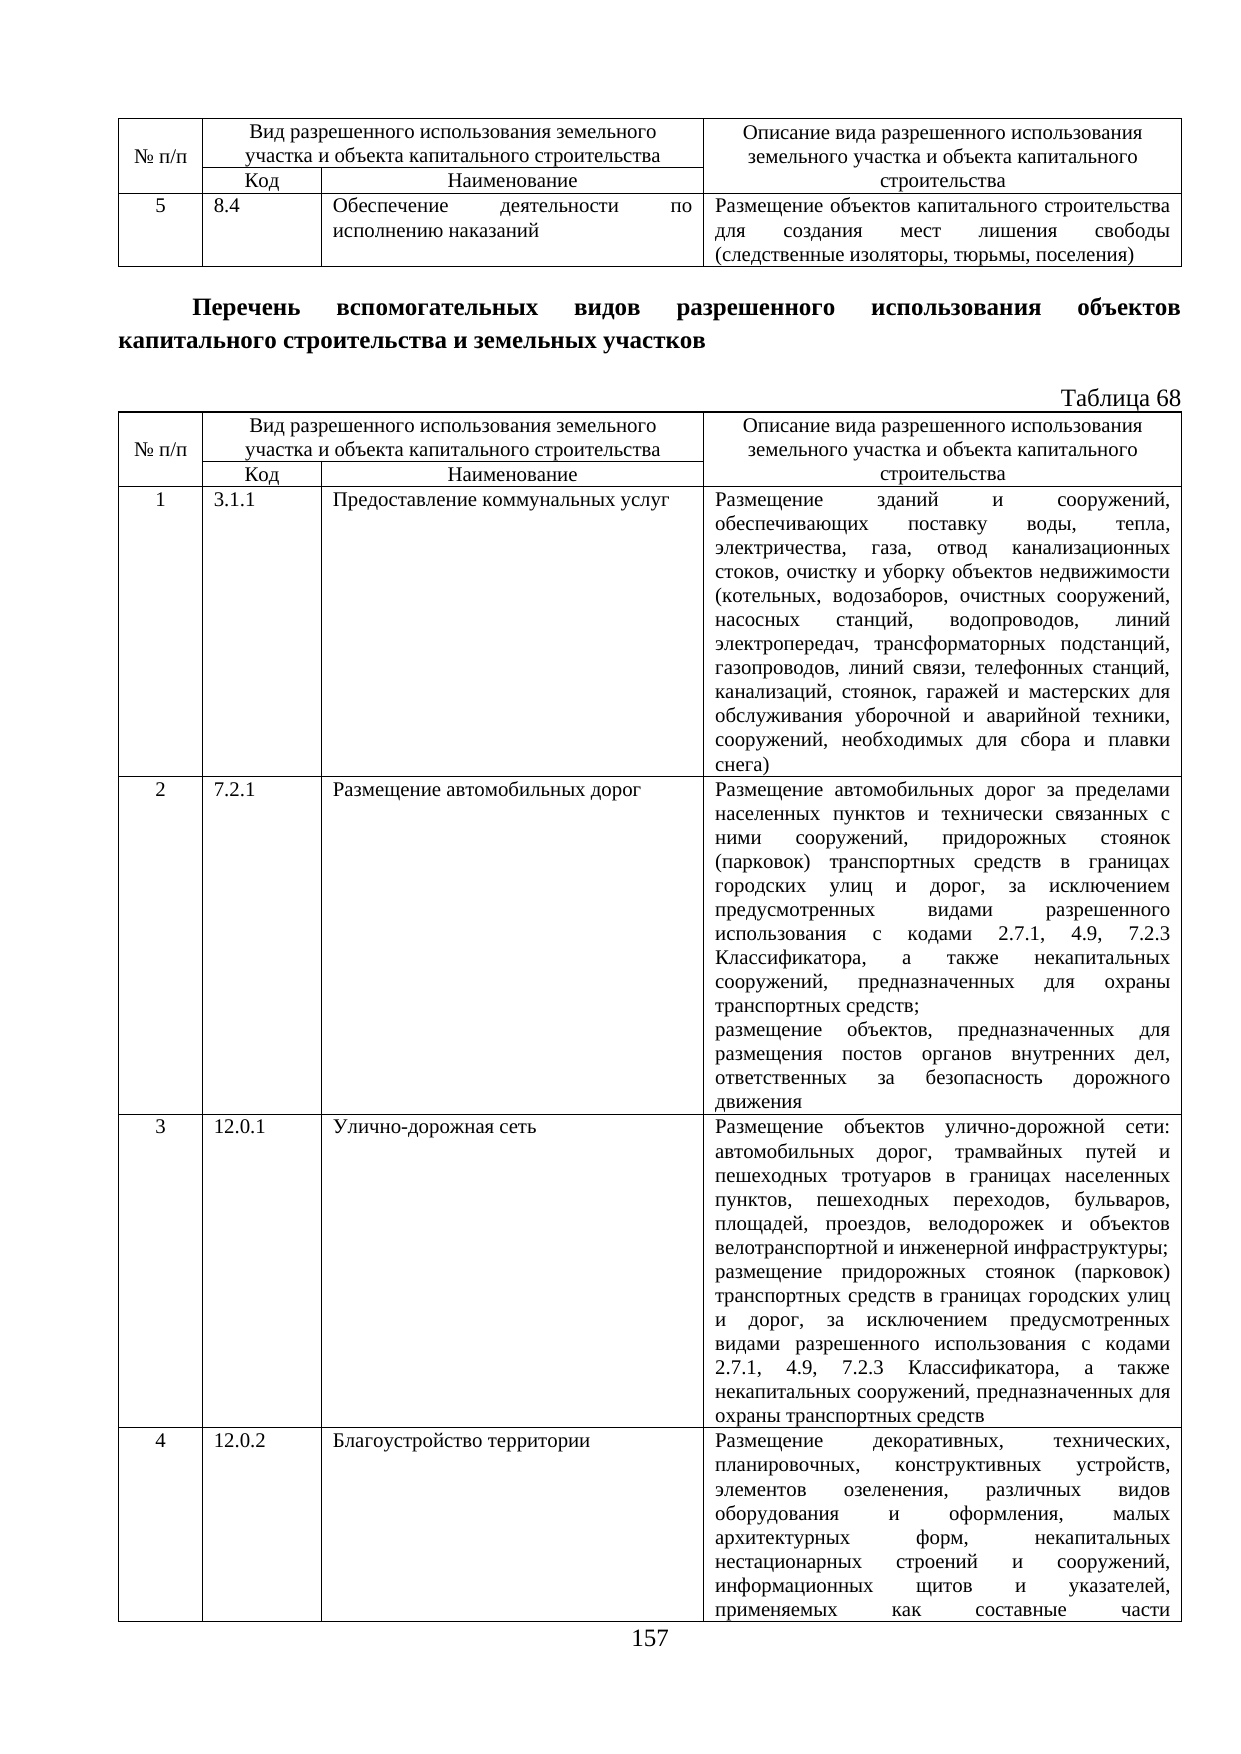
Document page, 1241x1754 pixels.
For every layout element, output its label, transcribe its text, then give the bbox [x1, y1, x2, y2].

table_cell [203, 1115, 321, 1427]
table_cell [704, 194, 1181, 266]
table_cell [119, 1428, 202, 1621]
text Таблица 68 [192, 383, 1181, 411]
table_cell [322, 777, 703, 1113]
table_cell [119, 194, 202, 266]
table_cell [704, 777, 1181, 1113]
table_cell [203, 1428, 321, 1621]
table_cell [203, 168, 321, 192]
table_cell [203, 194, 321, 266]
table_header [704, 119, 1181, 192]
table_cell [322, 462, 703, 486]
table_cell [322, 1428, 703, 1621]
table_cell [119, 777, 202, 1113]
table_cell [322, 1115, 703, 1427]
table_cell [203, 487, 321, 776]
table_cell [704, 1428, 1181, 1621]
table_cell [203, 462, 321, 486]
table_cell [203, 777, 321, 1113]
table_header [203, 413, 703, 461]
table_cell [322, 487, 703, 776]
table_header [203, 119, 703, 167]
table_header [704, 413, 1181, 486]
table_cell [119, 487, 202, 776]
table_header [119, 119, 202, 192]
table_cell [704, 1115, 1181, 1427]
text Перечень вспомогательных видов разрешенного использования объектов капитального строительства и земельных участков [118, 292, 1181, 353]
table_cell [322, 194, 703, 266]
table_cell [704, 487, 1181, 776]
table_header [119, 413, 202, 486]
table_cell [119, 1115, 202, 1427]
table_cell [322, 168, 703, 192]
